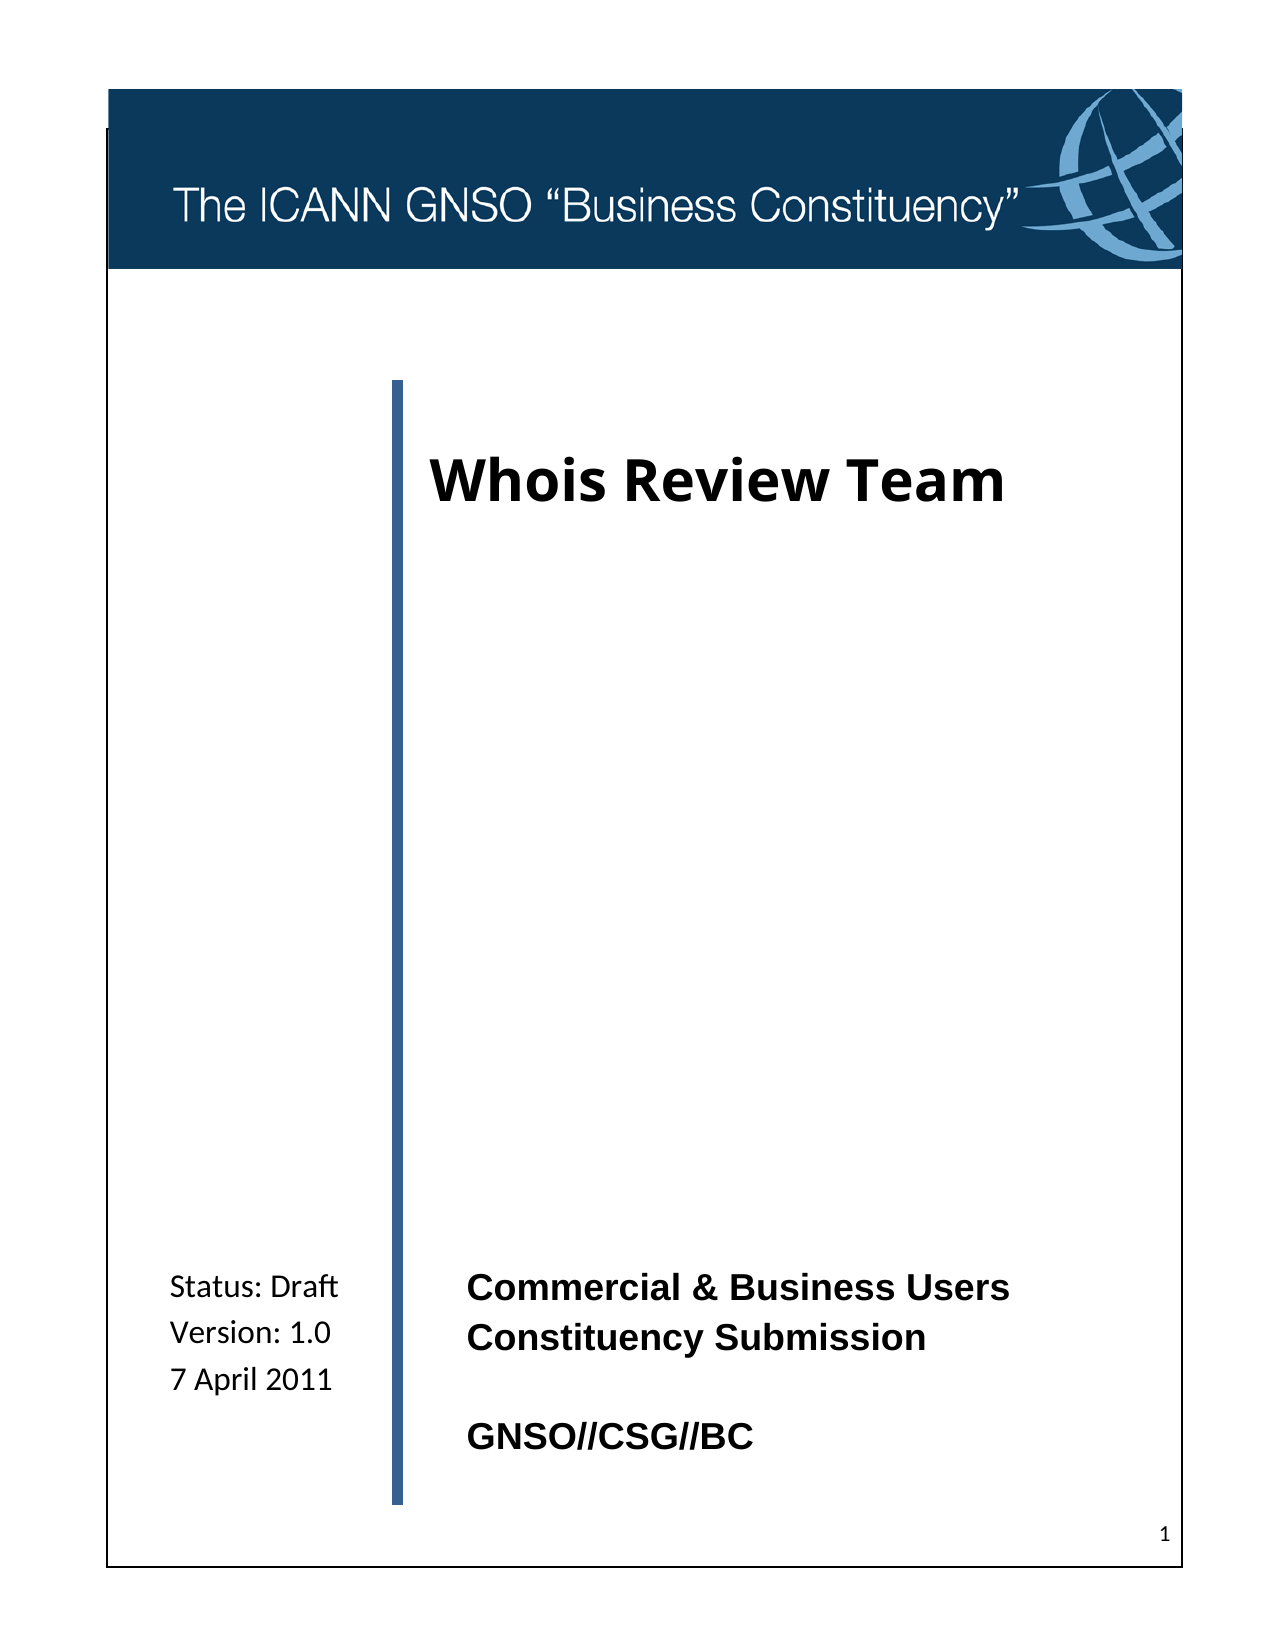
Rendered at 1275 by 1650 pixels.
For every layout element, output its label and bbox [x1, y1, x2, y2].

picture [108, 89, 1183, 269]
